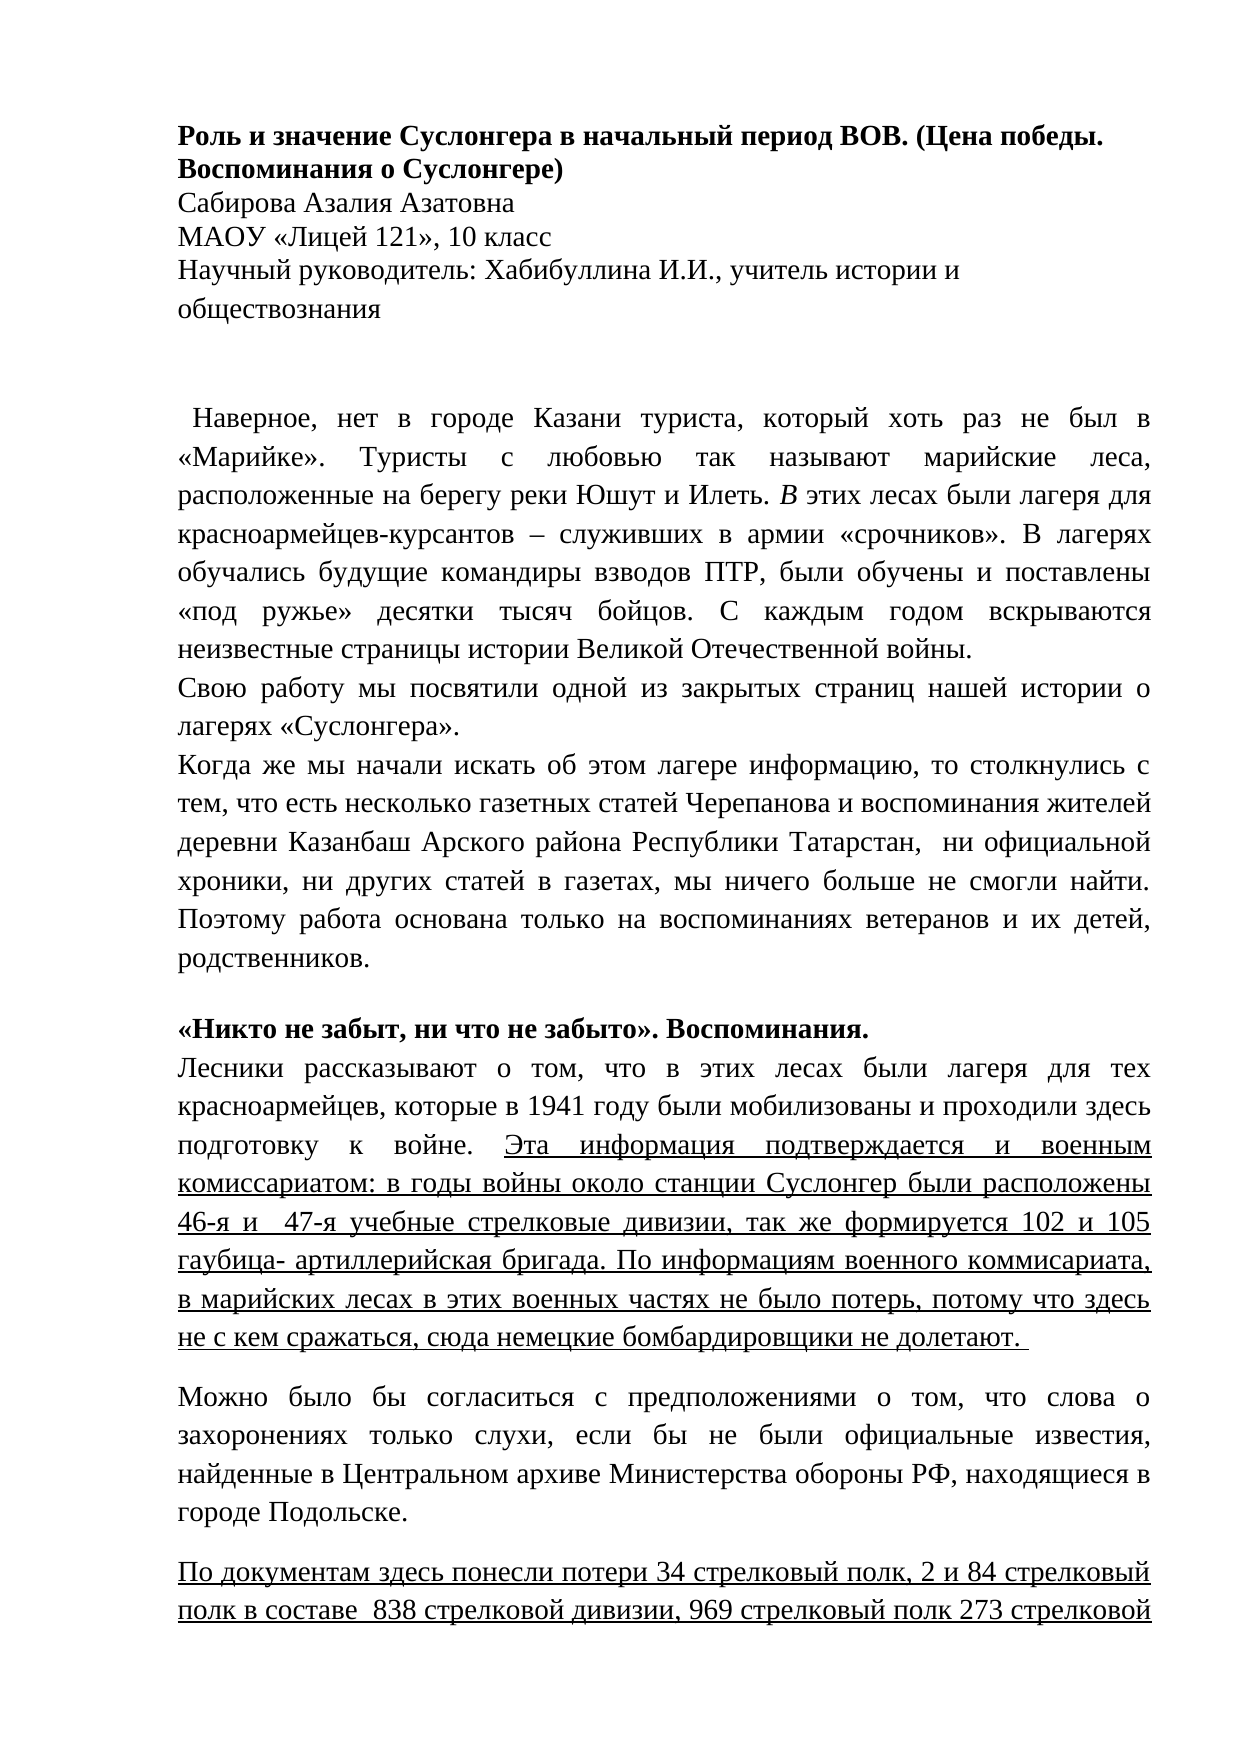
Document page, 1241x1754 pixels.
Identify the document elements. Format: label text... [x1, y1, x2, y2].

text Научный руководитель: Хабибуллина И.И., учитель истории и обществознания [177, 252, 1152, 324]
text Свою работу мы посвятили одной из закрытых страниц нашей истории о лагерях «Суслонгера». [177, 670, 1152, 742]
text Лесники рассказывают о том, что в этих лесах были лагеря для тех красноармейцев, которые в 1941 году были мобилизованы и проходили здесь подготовку к войне. Эта информация подтверждается и военным комиссариатом: в годы войны около станции Суслонгер были расположены 46-я и 47-я учебные стрелковые дивизии, так же формируется 102 и 105 гаубица- артиллерийская бригада. По информациям военного коммисариата, в марийских лесах в этих военных частях не было потерь, потому что здесь не с кем сражаться, сюда немецкие бомбардировщики не долетают. [177, 1272, 1152, 1353]
text МАОУ «Лицей 121», 10 класс [177, 219, 1152, 252]
text Когда же мы начали искать об этом лагере информацию, то столкнулись с тем, что есть несколько газетных статей Черепанова и воспоминания жителей деревни Казанбаш Арского района Республики Татарстан, ни официальной хроники, ни других статей в газетах, мы ничего больше не смогли найти. Поэтому работа основана только на воспоминаниях ветеранов и их детей, родственников. [177, 747, 1152, 973]
text Можно было бы согласиться с предположениями о том, что слова о захоронениях только слухи, если бы не были официальные известия, найденные в Центральном архиве Министерства обороны РФ, находящиеся в городе Подольске. [177, 1379, 1152, 1528]
text Сабирова Азалия Азатовна [177, 185, 1152, 219]
text Лесники рассказывают о том, что в этих лесах были лагеря для тех красноармейцев, которые в 1941 году были мобилизованы и проходили здесь подготовку к войне. Эта информация подтверждается и военным комиссариатом: в годы войны около станции Суслонгер были расположены 46-я и 47-я учебные стрелковые дивизии, так же формируется 102 и 105 гаубица- артиллерийская бригада. По информациям военного коммисариата, в марийских лесах в этих военных частях не было потерь, потому что здесь не с кем сражаться, сюда немецкие бомбардировщики не долетают. [177, 1195, 1152, 1271]
text Роль и значение Суслонгера в начальный период ВОВ. (Цена победы. Воспоминания о Суслонгере) [177, 118, 1152, 185]
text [177, 1554, 1152, 1621]
text Лесники рассказывают о том, что в этих лесах были лагеря для тех красноармейцев, которые в 1941 году были мобилизованы и проходили здесь подготовку к войне. Эта информация подтверждается и военным комиссариатом: в годы войны около станции Суслонгер были расположены 46-я и 47-я учебные стрелковые дивизии, так же формируется 102 и 105 гаубица- артиллерийская бригада. По информациям военного коммисариата, в марийских лесах в этих военных частях не было потерь, потому что здесь не с кем сражаться, сюда немецкие бомбардировщики не долетают. [177, 1050, 1152, 1194]
text Наверное, нет в городе Казани туриста, который хоть раз не был в «Марийке». Туристы с любовью так называют марийские леса, расположенные на берегу реки Юшут и Илеть. В этих лесах были лагеря для красноармейцев-курсантов – служивших в армии «срочников». В лагерях обучались будущие командиры взводов ПТР, были обучены и поставлены «под ружье» десятки тысяч бойцов. С каждым годом вскрываются неизвестные страницы истории Великой Отечественной войны. [177, 400, 1152, 665]
text «Никто не забыт, ни что не забыто». Воспоминания. [177, 1011, 1152, 1045]
